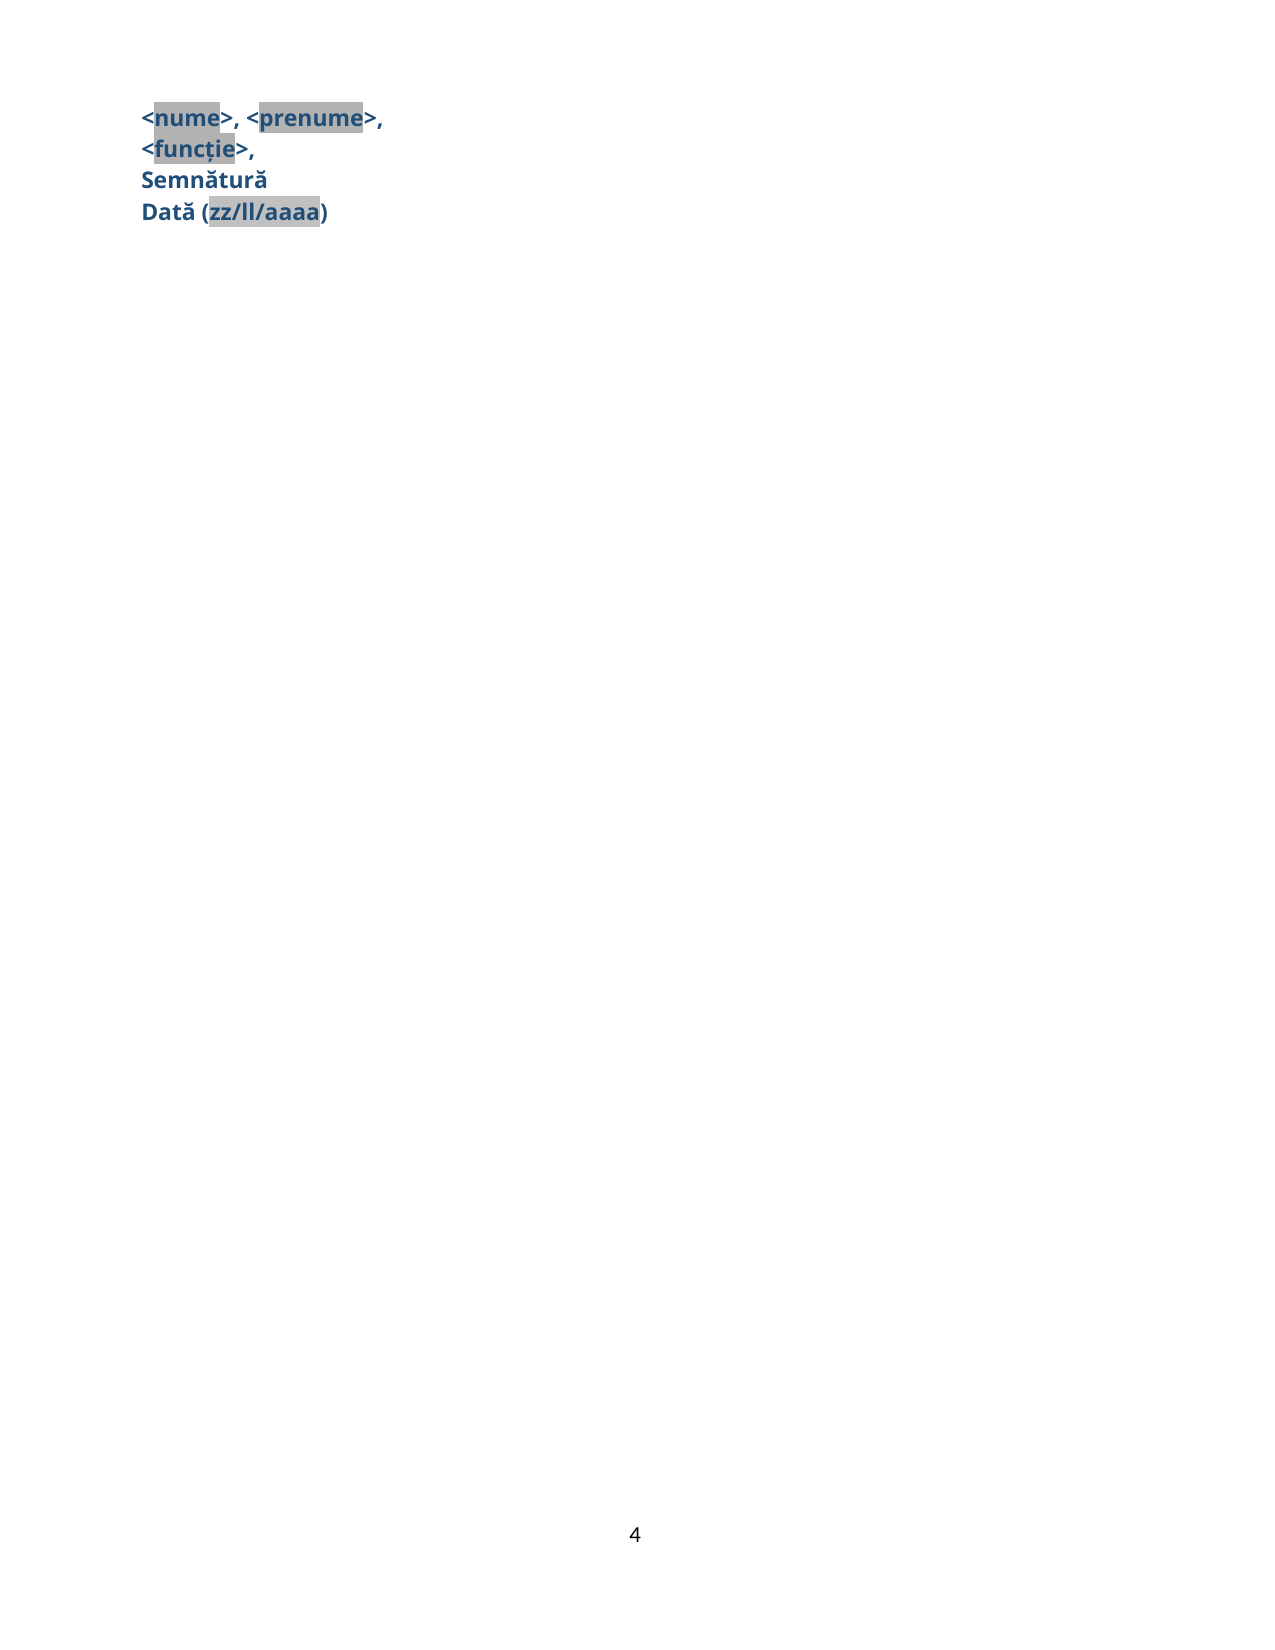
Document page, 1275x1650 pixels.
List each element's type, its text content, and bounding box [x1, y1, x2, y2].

list <nume>, <prenume>, [220, 102, 259, 133]
list Dată (zz/ll/aaaa) [320, 196, 1167, 227]
list <nume>, <prenume>, [363, 102, 1167, 133]
list Semnătură [141, 164, 1167, 196]
list <funcție>, [235, 133, 1167, 164]
list Dată (zz/ll/aaaa) [141, 196, 209, 227]
